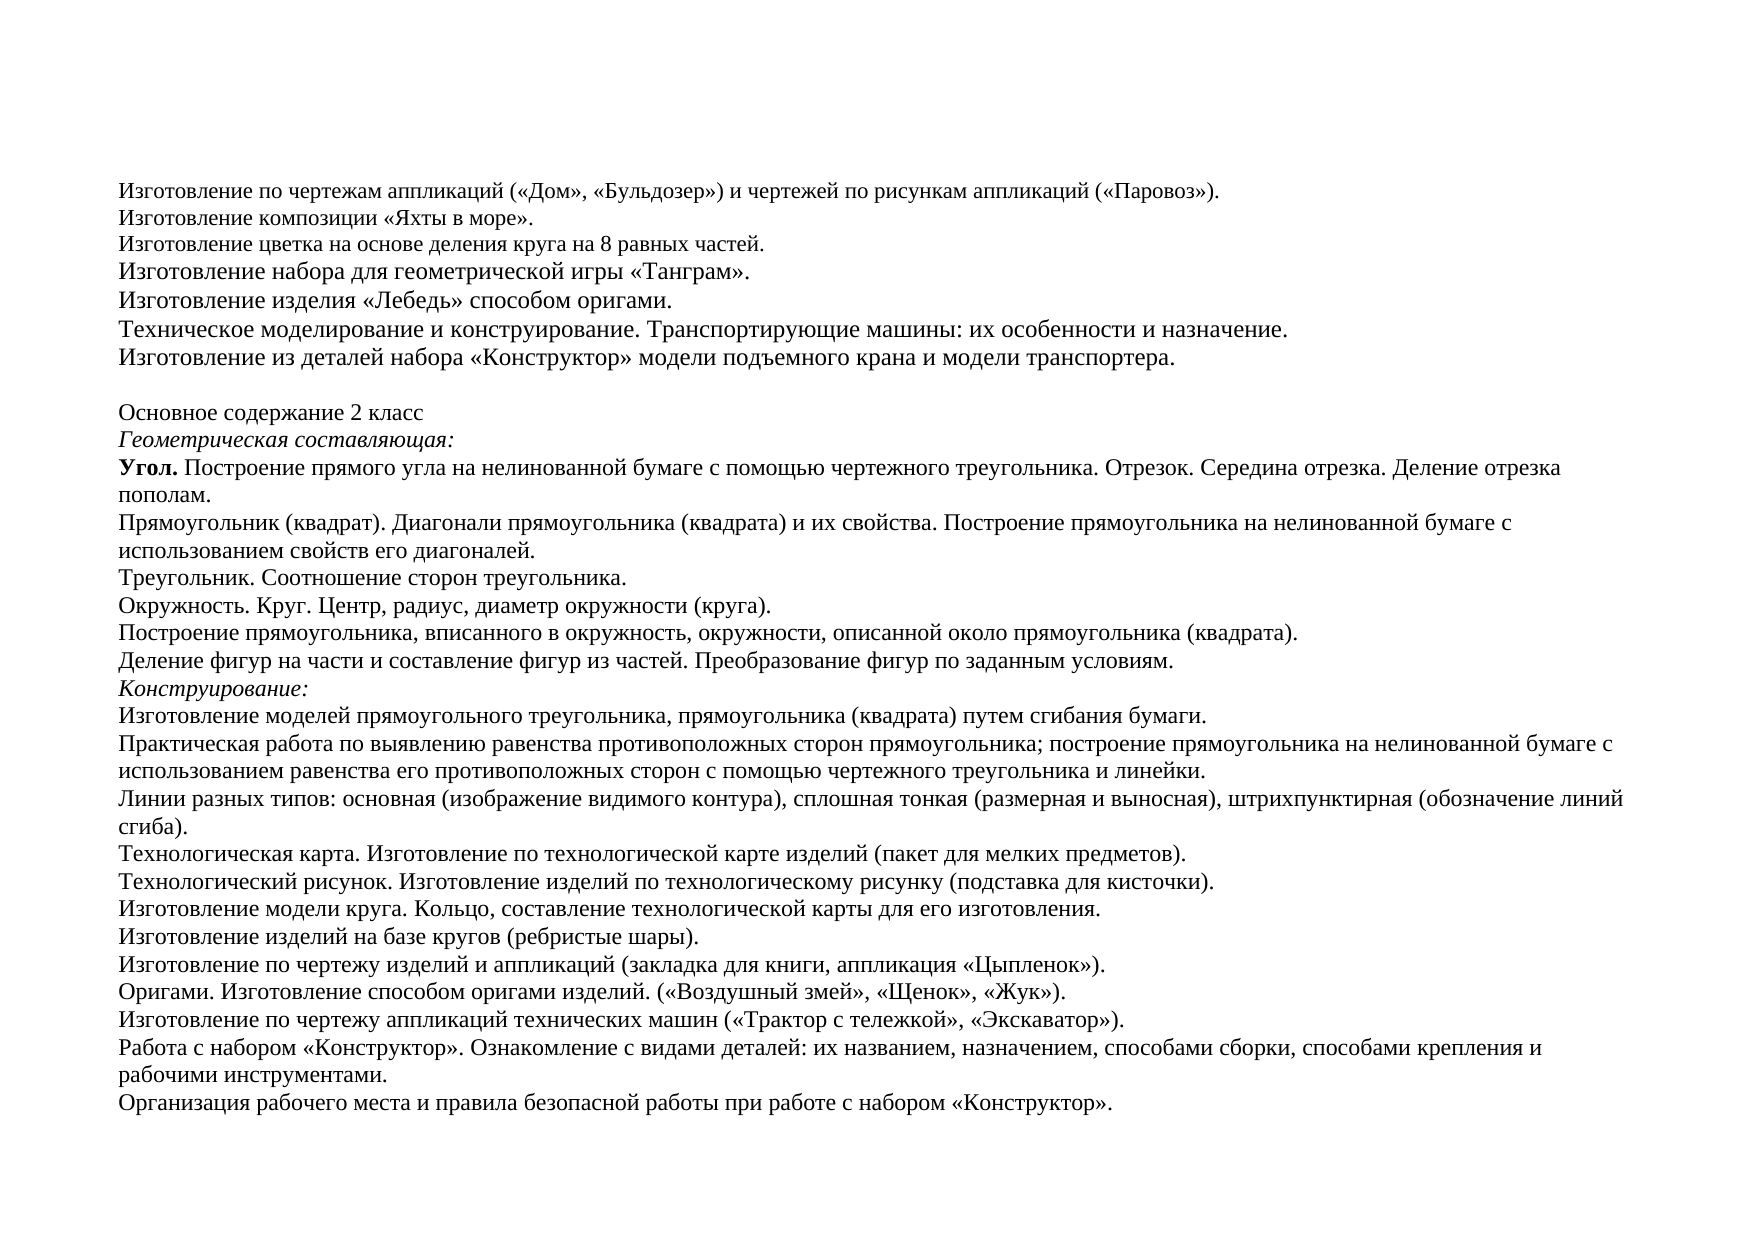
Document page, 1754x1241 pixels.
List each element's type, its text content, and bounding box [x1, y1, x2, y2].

text Деление фигур на части и составление фигур из частей. Преобразование фигур по заданным условиям. [118, 646, 1636, 674]
text Технологическая карта. Изготовление по технологической карте изделий (пакет для мелких предметов). [118, 839, 1636, 867]
text Оригами. Изготовление способом оригами изделий. («Воздушный змей», «Щенок», «Жук»). [118, 977, 1636, 1005]
text Треугольник. Соотношение сторон треугольника. [118, 563, 1636, 591]
text Работа с набором «Конструктор». Ознакомление с видами деталей: их названием, назначением, способами сборки, способами крепления и рабочими инструментами. [118, 1032, 1636, 1088]
text Окружность. Круг. Центр, радиус, диаметр окружности (круга). [118, 591, 1636, 618]
text Изготовление цветка на основе деления круга на 8 равных частей. [118, 230, 1636, 256]
text Линии разных типов: основная (изображение видимого контура), сплошная тонкая (размерная и выносная), штрихпунктирная (обозначение линий сгиба). [118, 784, 1636, 839]
text Прямоугольник (квадрат). Диагонали прямоугольника (квадрата) и их свойства. Построение прямоугольника на нелинованной бумаге с использованием свойств его диагоналей. [118, 508, 1636, 563]
text Изготовление изделий на базе кругов (ребристые шары). [118, 922, 1636, 950]
text Изготовление композиции «Яхты в море». [118, 203, 1636, 230]
text Изготовление по чертежу изделий и аппликаций (закладка для книги, аппликация «Цыпленок»). [118, 950, 1636, 977]
text Конструирование: [118, 674, 1636, 701]
text Геометрическая составляющая: [118, 425, 1636, 453]
text Изготовление изделия «Лебедь» способом оригами. [118, 285, 1636, 314]
text Изготовление набора для геометрической игры «Танграм». [118, 256, 1636, 285]
text Организация рабочего места и правила безопасной работы при работе с набором «Конструктор». [118, 1088, 1636, 1115]
text Изготовление модели круга. Кольцо, составление технологической карты для его изготовления. [118, 894, 1636, 922]
text Технологический рисунок. Изготовление изделий по технологическому рисунку (подставка для кисточки). [118, 867, 1636, 894]
text Практическая работа по выявлению равенства противоположных сторон прямоугольника; построение прямоугольника на нелинованной бумаге с использованием равенства его противоположных сторон с помощью чертежного треугольника и линейки. [118, 729, 1636, 784]
text Изготовление моделей прямоугольного треугольника, прямоугольника (квадрата) путем сгибания бумаги. [118, 701, 1636, 729]
text Построение прямоугольника, вписанного в окружность, окружности, описанной около прямоугольника (квадрата). [118, 618, 1636, 646]
text Изготовление из деталей набора «Конструктор» модели подъемного крана и модели транспортера. [118, 342, 1636, 371]
text Изготовление по чертежам аппликаций («Дом», «Бульдозер») и чертежей по рисункам аппликаций («Паровоз»). [118, 177, 1636, 203]
text Основное содержание 2 класс [118, 398, 1636, 425]
text Изготовление по чертежу аппликаций технических машин («Трактор с тележкой», «Экскаватор»). [118, 1005, 1636, 1032]
text Техническое моделирование и конструирование. Транспортирующие машины: их особенности и назначение. [118, 314, 1636, 342]
text Угол. Построение прямого угла на нелинованной бумаге с помощью чертежного треугольника. Отрезок. Середина отрезка. Деление отрезка пополам. [118, 453, 1636, 508]
